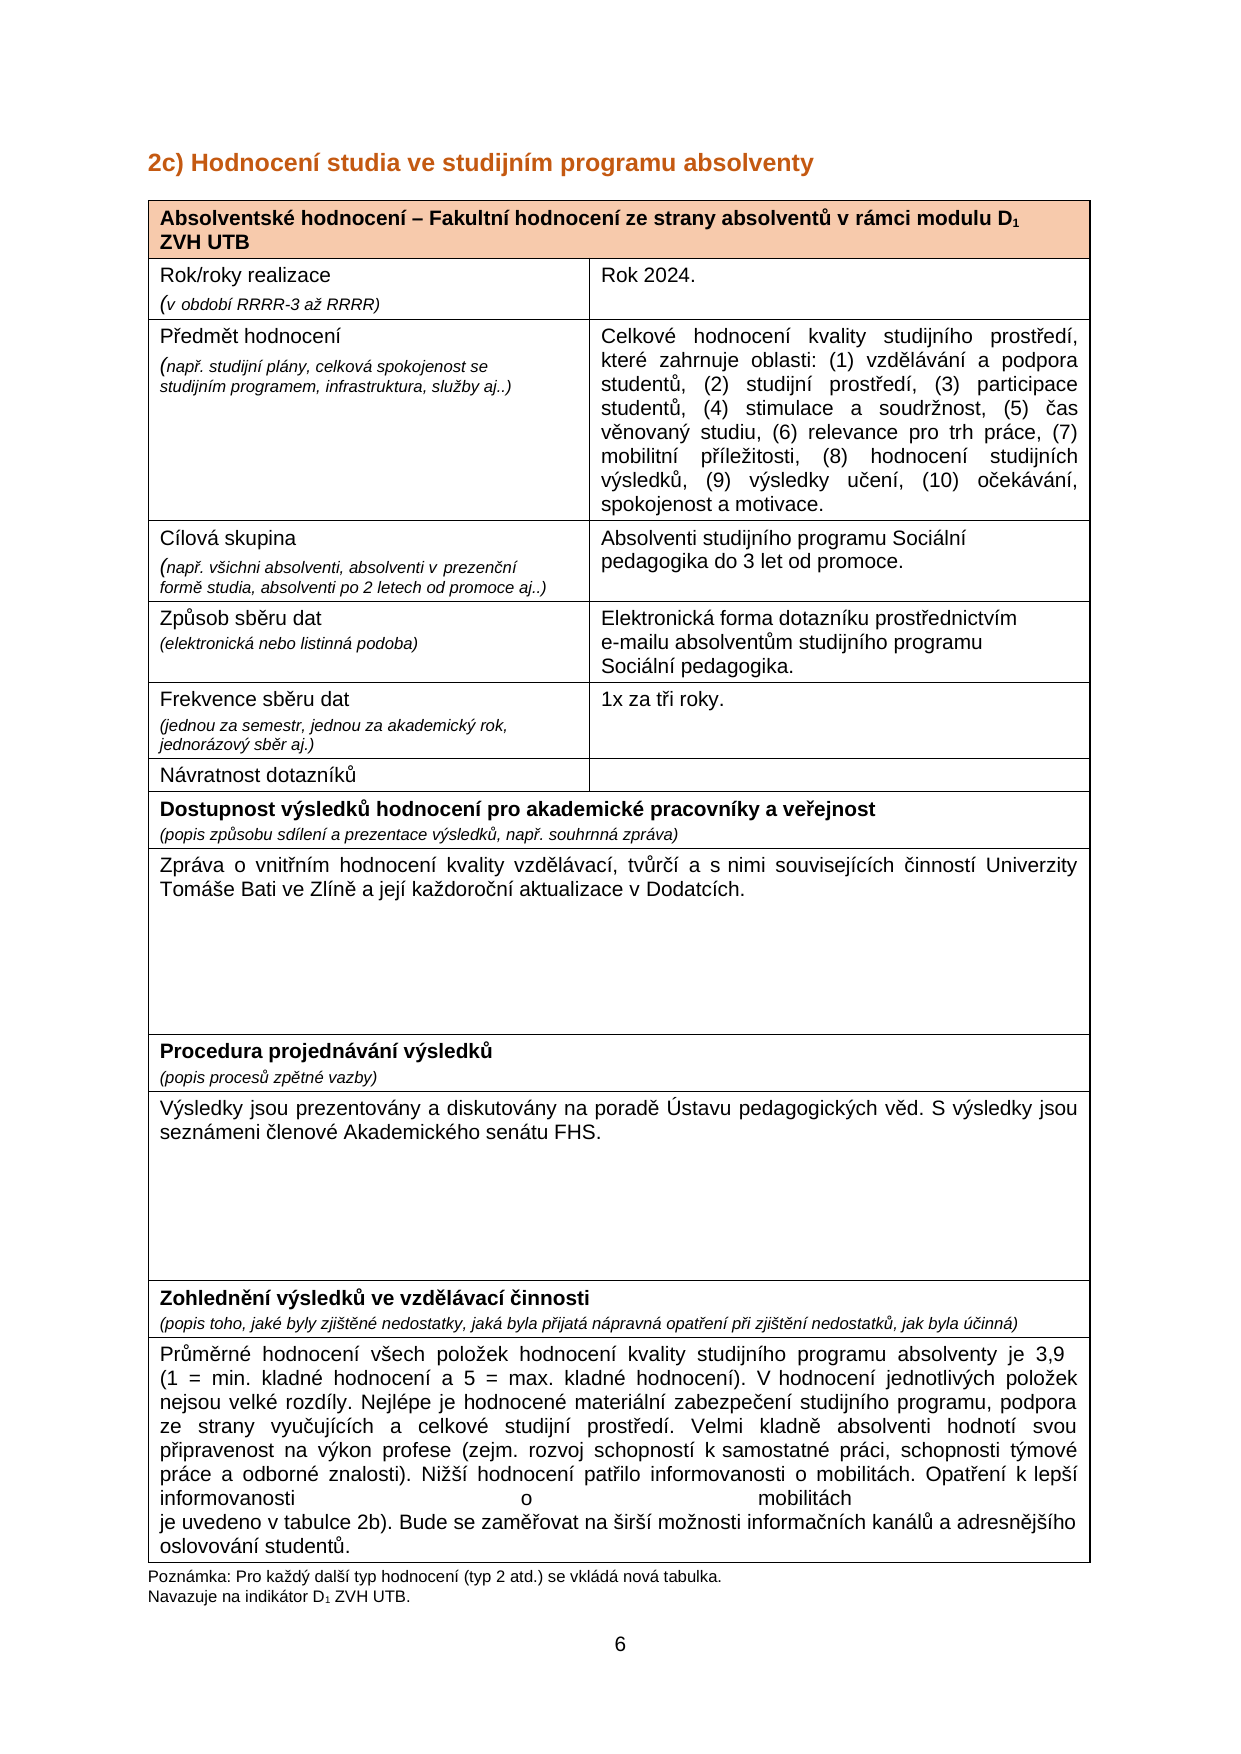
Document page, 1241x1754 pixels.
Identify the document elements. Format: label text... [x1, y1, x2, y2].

table_cell Návratnost dotazníků [149, 759, 589, 791]
table_cell Dostupnost výsledků hodnocení pro akademické pracovníky a veřejnost (popis způsobu sdílení a prezentace výsledků, např. souhrnná zpráva) [149, 792, 1089, 848]
table_cell Způsob sběru dat (elektronická nebo listinná podoba) [149, 602, 589, 682]
table_cell Zpráva o vnitřním hodnocení kvality vzdělávací, tvůrčí a s nimi souvisejících činností Univerzity Tomáše Bati ve Zlíně a její každoroční aktualizace v Dodatcích. [149, 849, 1089, 1034]
text Navazuje na indikátor D1 ZVH UTB. [148, 1586, 1092, 1606]
table_cell Průměrné hodnocení všech položek hodnocení kvality studijního programu absolventy je 3,9 (1 = min. kladné hodnocení a 5 = max. kladné hodnocení). V hodnocení jednotlivých položek nejsou velké rozdíly. Nejlépe je hodnocené materiální zabezpečení studijního programu, podpora ze strany vyučujících a celkové studijní prostředí. Velmi kladně absolventi hodnotí svou připravenost na výkon profese (zejm. rozvoj schopností k samostatné práci, schopnosti týmové práce a odborné znalosti). Nižší hodnocení patřilo informovanosti o mobilitách. Opatření k lepší informovanosti o mobilitách je uvedeno v tabulce 2b). Bude se zaměřovat na širší možnosti informačních kanálů a adresnějšího oslovování studentů. [149, 1338, 1089, 1562]
table_cell Rok/roky realizace (v období RRRR-3 až RRRR) [149, 259, 589, 319]
table_cell [590, 759, 1089, 791]
table_cell Rok 2024. [590, 259, 1089, 319]
table_cell Zohlednění výsledků ve vzdělávací činnosti (popis toho, jaké byly zjištěné nedostatky, jaká byla přijatá nápravná opatření při zjištění nedostatků, jak byla účinná) [149, 1281, 1089, 1337]
text Poznámka: Pro každý další typ hodnocení (typ 2 atd.) se vkládá nová tabulka. [148, 1567, 1063, 1586]
table_cell Procedura projednávání výsledků (popis procesů zpětné vazby) [149, 1035, 1089, 1091]
text 2c) Hodnocení studia ve studijním programu absolventy [148, 148, 1045, 176]
table_cell Celkové hodnocení kvality studijního prostředí, které zahrnuje oblasti: (1) vzdělávání a podpora studentů, (2) studijní prostředí, (3) participace studentů, (4) stimulace a soudržnost, (5) čas věnovaný studiu, (6) relevance pro trh práce, (7) mobilitní příležitosti, (8) hodnocení studijních výsledků, (9) výsledky učení, (10) očekávání, spokojenost a motivace. [590, 320, 1089, 520]
table_cell Předmět hodnocení (např. studijní plány, celková spokojenost se studijním programem, infrastruktura, služby aj..) [149, 320, 589, 520]
table_header Absolventské hodnocení – Fakultní hodnocení ze strany absolventů v rámci modulu D1 ZVH UTB [149, 201, 1089, 258]
table_cell Výsledky jsou prezentovány a diskutovány na poradě Ústavu pedagogických věd. S výsledky jsou seznámeni členové Akademického senátu FHS. [149, 1092, 1089, 1280]
table_cell Elektronická forma dotazníku prostřednictvím e-mailu absolventům studijního programu Sociální pedagogika. [590, 602, 1089, 682]
table_cell Frekvence sběru dat (jednou za semestr, jednou za akademický rok, jednorázový sběr aj.) [149, 683, 589, 758]
table_cell 1x za tři roky. [590, 683, 1089, 758]
table_cell Absolventi studijního programu Sociální pedagogika do 3 let od promoce. [590, 521, 1089, 601]
table_cell Cílová skupina (např. všichni absolventi, absolventi v prezenční formě studia, absolventi po 2 letech od promoce aj..) [149, 521, 589, 601]
